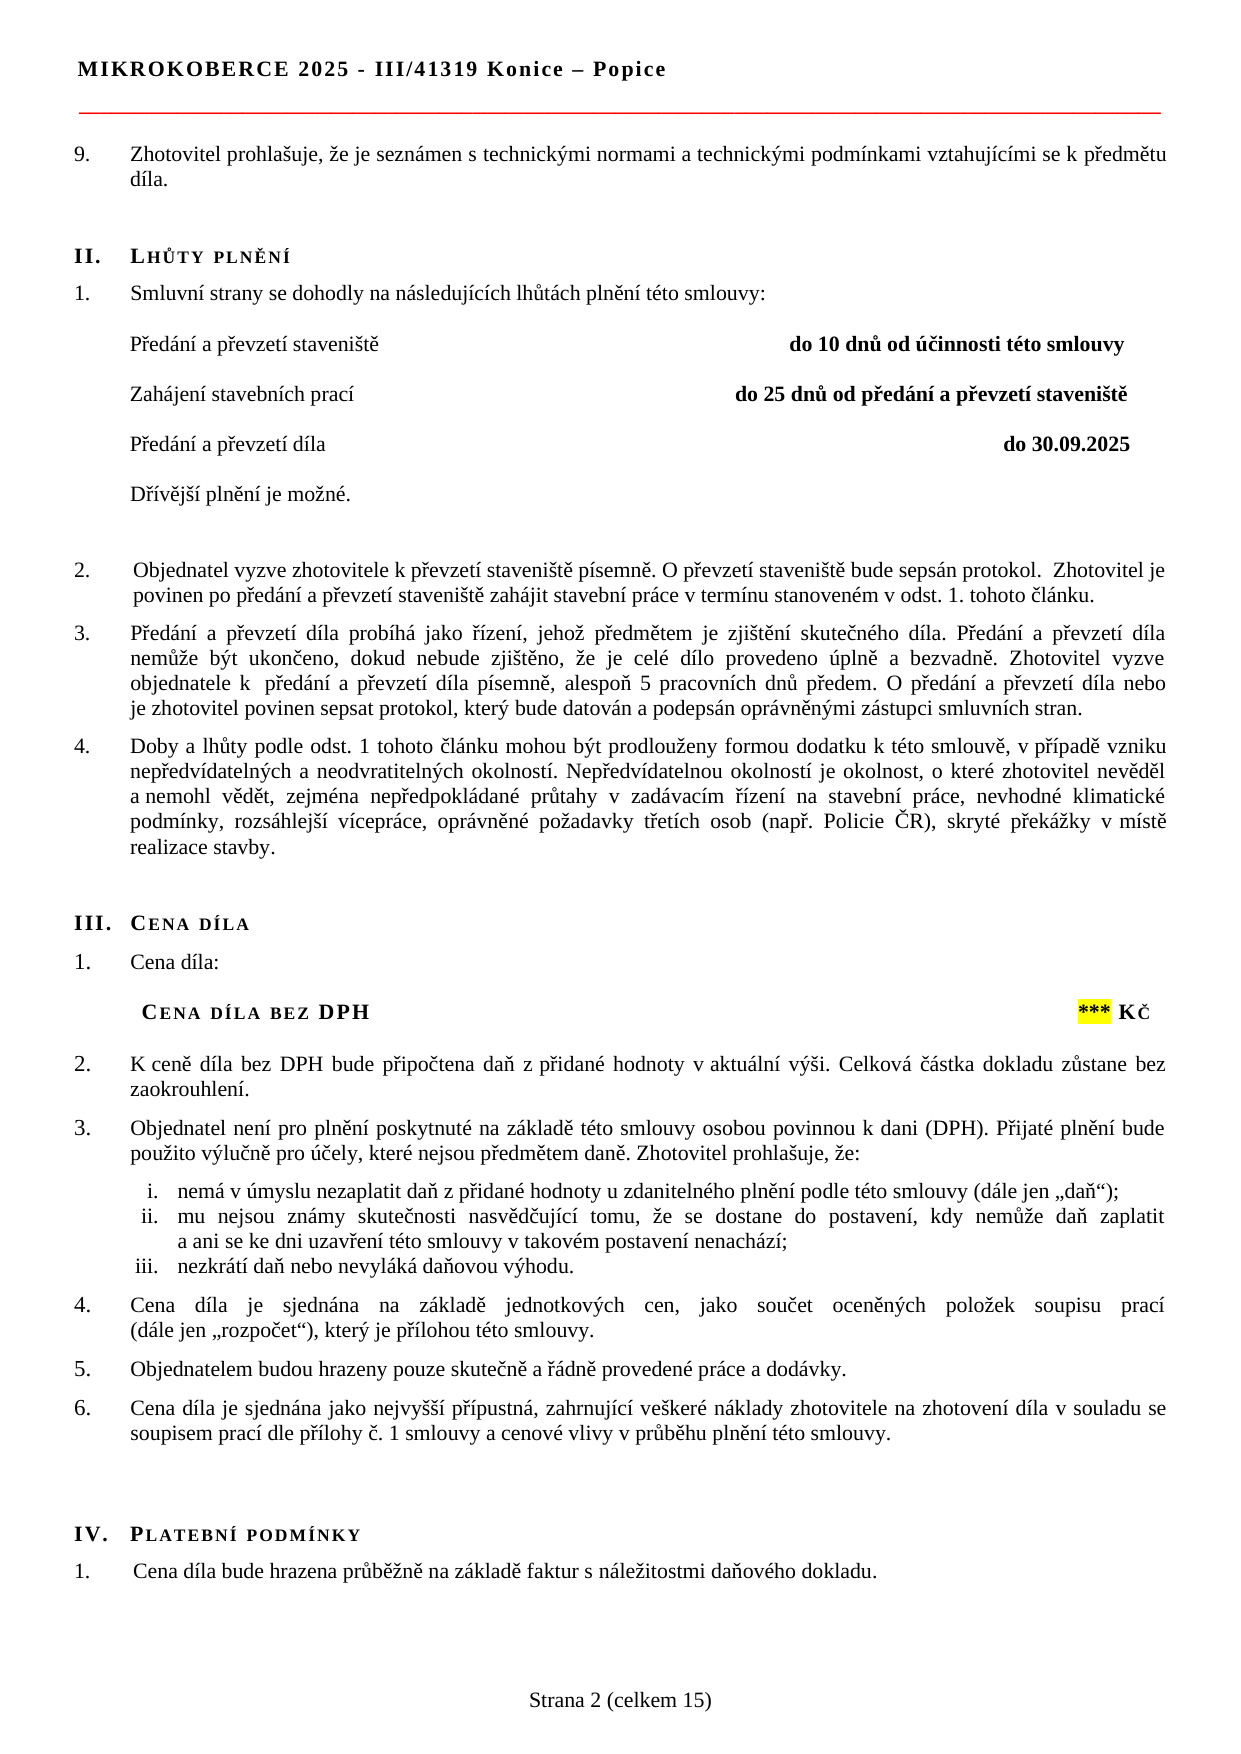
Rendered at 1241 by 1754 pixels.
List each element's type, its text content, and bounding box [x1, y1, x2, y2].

list Doby a lhůty podle odst. 1 tohoto článku mohou být prodlouženy formou dodatku k této smlouvě, v případě vzniku nepředvídatelných a neodvratitelných okolností. Nepředvídatelnou okolností je okolnost, o které zhotovitel nevěděl a nemohl vědět, zejména nepředpokládané průtahy v zadávacím řízení na stavební práce, nevhodné klimatické podmínky, rozsáhlejší vícepráce, oprávněné požadavky třetích osob (např. Policie ČR), skryté překážky v místě realizace stavby. [74, 733, 1167, 859]
list Lhůty plnění [74, 243, 1167, 268]
table_cell Předání a převzetí díla [118, 419, 723, 469]
table_header Předání a převzetí staveniště [118, 318, 723, 368]
list Zhotovitel prohlašuje, že je seznámen s technickými normami a technickými podmínkami vztahujícími se k předmětu díla. [74, 141, 1167, 191]
list Objednatel vyzve zhotovitele k převzetí staveniště písemně. O převzetí staveniště bude sepsán protokol. Zhotovitel je povinen po předání a převzetí staveniště zahájit stavební práce v termínu stanoveném v odst. 1. tohoto článku. [74, 557, 1167, 607]
list Platební podmínky [74, 1521, 1167, 1546]
list Cena díla: [74, 948, 1167, 974]
list mu nejsou známy skutečnosti nasvědčující tomu, že se dostane do postavení, kdy nemůže daň zaplatit a ani se ke dni uzavření této smlouvy v takovém postavení nenachází; [158, 1203, 1167, 1253]
table_header *** Kč [824, 987, 1161, 1037]
list nezkrátí daň nebo nevyláká daňovou výhodu. [158, 1253, 1167, 1278]
text Dřívější plnění je možné. [74, 481, 1167, 506]
table_header do 10 dnů od účinnosti této smlouvy [724, 318, 1141, 368]
list Cena díla je sjednána jako nejvyšší přípustná, zahrnující veškeré náklady zhotovitele na zhotovení díla v souladu se soupisem prací dle přílohy č. 1 smlouvy a cenové vlivy v průběhu plnění této smlouvy. [74, 1394, 1167, 1446]
list Cena díla je sjednána na základě jednotkových cen, jako součet oceněných položek soupisu prací (dále jen „rozpočet“), který je přílohou této smlouvy. [74, 1291, 1167, 1343]
table_cell do 25 dnů od předání a převzetí staveniště [724, 368, 1141, 418]
list Smluvní strany se dohodly na následujících lhůtách plnění této smlouvy: [74, 280, 1167, 306]
table_cell do 30.09.2025 [724, 419, 1141, 469]
list Cena díla [74, 910, 1167, 936]
table_cell Zahájení stavebních prací [118, 368, 723, 418]
table_header Cena díla bez DPH [130, 987, 824, 1037]
list Cena díla bude hrazena průběžně na základě faktur s náležitostmi daňového dokladu. [74, 1558, 1167, 1584]
list nemá v úmyslu nezaplatit daň z přidané hodnoty u zdanitelného plnění podle této smlouvy (dále jen „daň“); [158, 1178, 1167, 1203]
list K ceně díla bez DPH bude připočtena daň z přidané hodnoty v aktuální výši. Celková částka dokladu zůstane bez zaokrouhlení. [74, 1049, 1167, 1101]
list Objednatelem budou hrazeny pouze skutečně a řádně provedené práce a dodávky. [74, 1355, 1167, 1381]
list Objednatel není pro plnění poskytnuté na základě této smlouvy osobou povinnou k dani (DPH). Přijaté plnění bude použito výlučně pro účely, které nejsou předmětem daně. Zhotovitel prohlašuje, že: [74, 1114, 1167, 1165]
list Předání a převzetí díla probíhá jako řízení, jehož předmětem je zjištění skutečného díla. Předání a převzetí díla nemůže být ukončeno, dokud nebude zjištěno, že je celé dílo provedeno úplně a bezvadně. Zhotovitel vyzve objednatele k předání a převzetí díla písemně, alespoň 5 pracovních dnů předem. O předání a převzetí díla nebo je zhotovitel povinen sepsat protokol, který bude datován a podepsán oprávněnými zástupci smluvních stran. [74, 619, 1167, 720]
